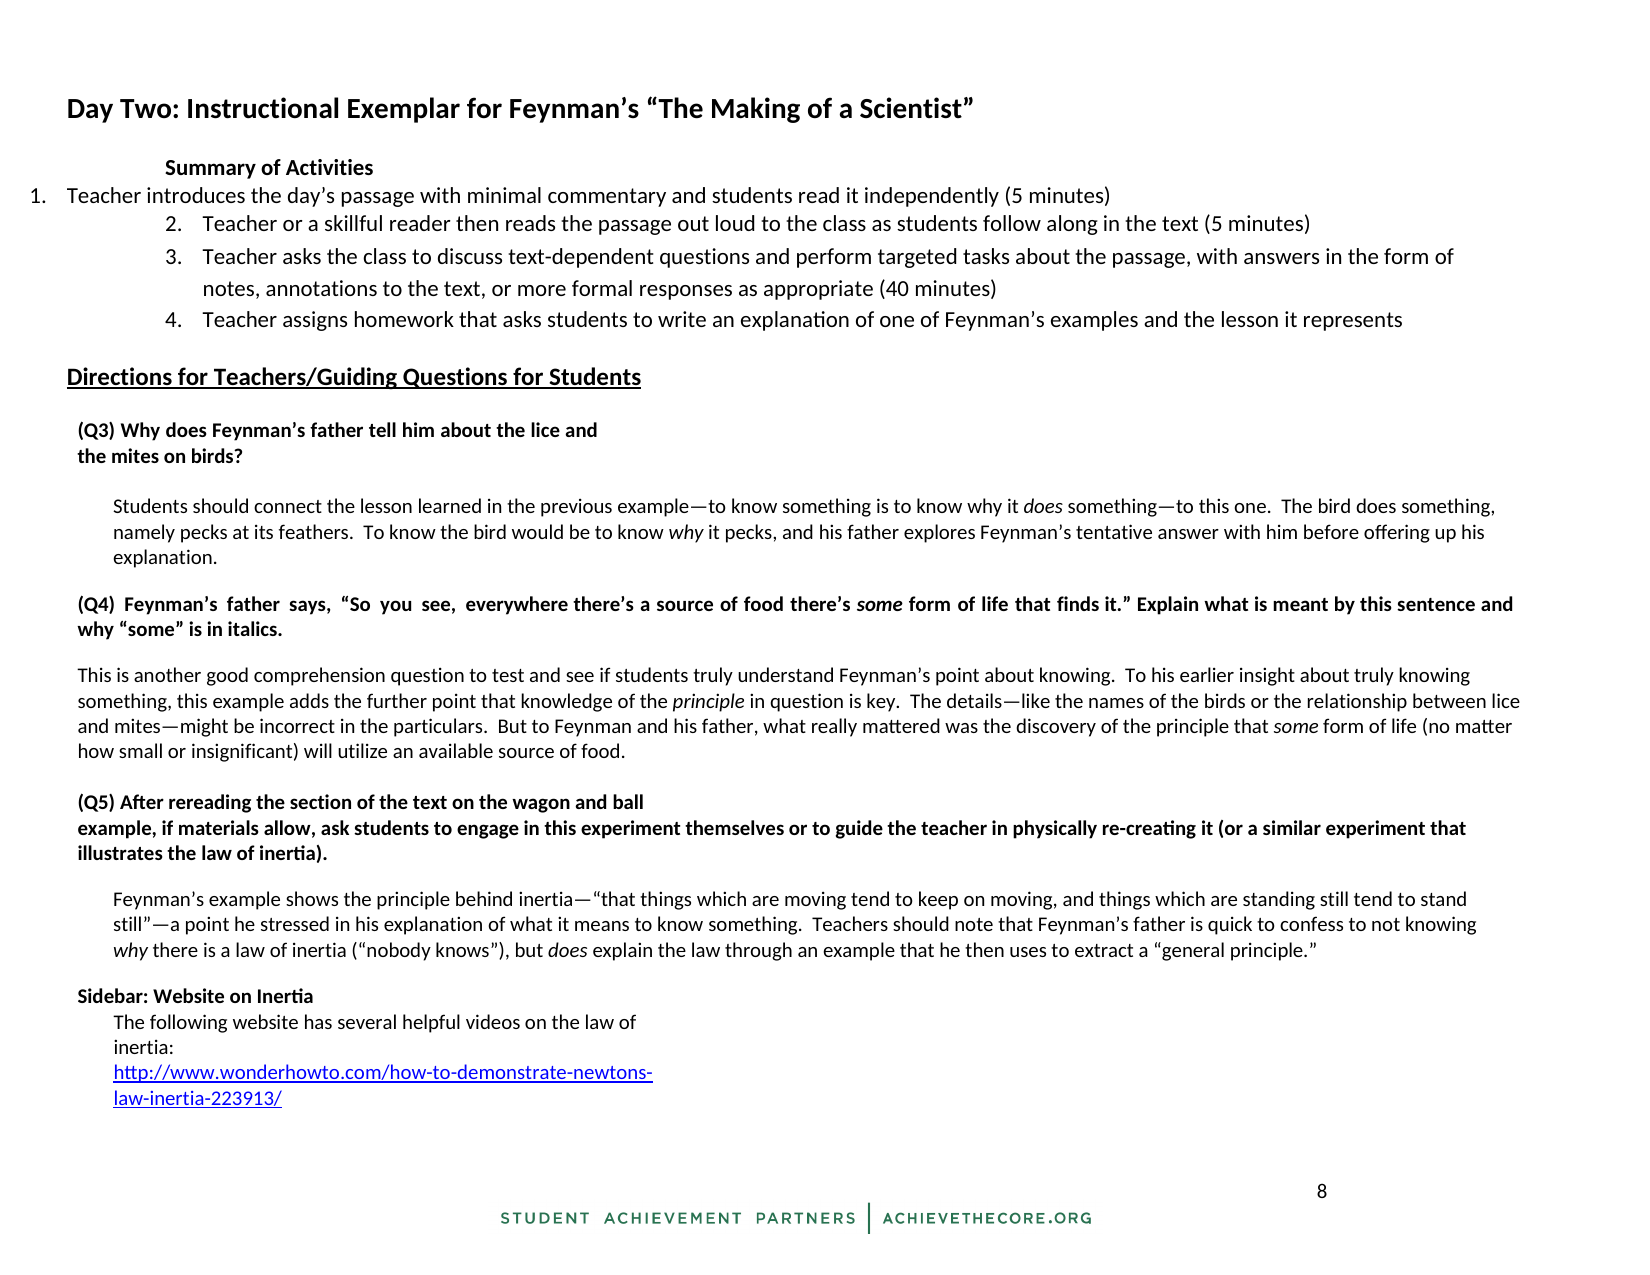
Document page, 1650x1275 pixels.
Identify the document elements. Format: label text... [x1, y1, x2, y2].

picture [487, 1199, 1103, 1234]
list Teacher or a skillful reader then reads the passage out loud to the class as students follow along in the text (5 minutes) [165, 209, 1527, 237]
subtitle Summary of Activities [165, 153, 1527, 182]
text Directions for Teachers/Guiding Questions for Students [67, 362, 1527, 392]
text Sidebar: Website on Inertia [77, 983, 1527, 1009]
text The following website has several helpful videos on the law of [113, 1009, 1527, 1034]
text (Q5) After rereading the section of the text on the wagon and ball [77, 789, 1527, 815]
subtitle Teacher introduces the day’s passage with minimal commentary and students read it independently (5 minutes) [29, 182, 1527, 209]
text Students should connect the lesson learned in the previous example—to know something is to know why it does something—to this one. The bird does something, namely pecks at its feathers. To know the bird would be to know why it pecks, and his father explores Feynman’s tentative answer with him before offering up his explanation. [113, 494, 1510, 570]
text (Q3) Why does Feynman’s father tell him about the lice and [77, 417, 1516, 443]
text http://www.wonderhowto.com/how-to-demonstrate-newtons- [113, 1059, 1527, 1085]
text law-inertia-223913/ [113, 1085, 1527, 1110]
text This is another good comprehension question to test and see if students truly understand Feynman’s point about knowing. To his earlier insight about truly knowing something, this example adds the further point that knowledge of the principle in question is key. The details—like the names of the birds or the relationship between lice and mites—might be incorrect in the particulars. But to Feynman and his father, what really mattered was the discovery of the principle that some form of life (no matter how small or insignificant) will utilize an available source of food. [77, 662, 1527, 764]
text inertia: [113, 1034, 1527, 1059]
text example, if materials allow, ask students to engage in this experiment themselves or to guide the teacher in physically re-creating it (or a similar experiment that illustrates the law of inertia). [77, 815, 1515, 866]
text Feynman’s example shows the principle behind inertia—“that things which are moving tend to keep on moving, and things which are standing still tend to stand still”—a point he stressed in his explanation of what it means to know something. Teachers should note that Feynman’s father is quick to confess to not knowing why there is a law of inertia (“nobody knows”), but does explain the law through an example that he then uses to extract a “general principle.” [113, 886, 1514, 962]
text (Q4) Feynman’s father says, “So you see, everywhere there’s a source of food there’s some form of life that finds it.” Explain what is meant by this sentence and why “some” is in italics. [77, 591, 1516, 642]
list Teacher assigns homework that asks students to write an explanation of one of Feynman’s examples and the lesson it represents [165, 306, 1527, 333]
text the mites on birds? [77, 443, 1161, 468]
list Teacher asks the class to discuss text-dependent questions and perform targeted tasks about the passage, with answers in the form of notes, annotations to the text, or more formal responses as appropriate (40 minutes) [165, 242, 1516, 302]
subtitle Day Two: Instructional Exemplar for Feynman’s “The Making of a Scientist” [67, 90, 1527, 125]
